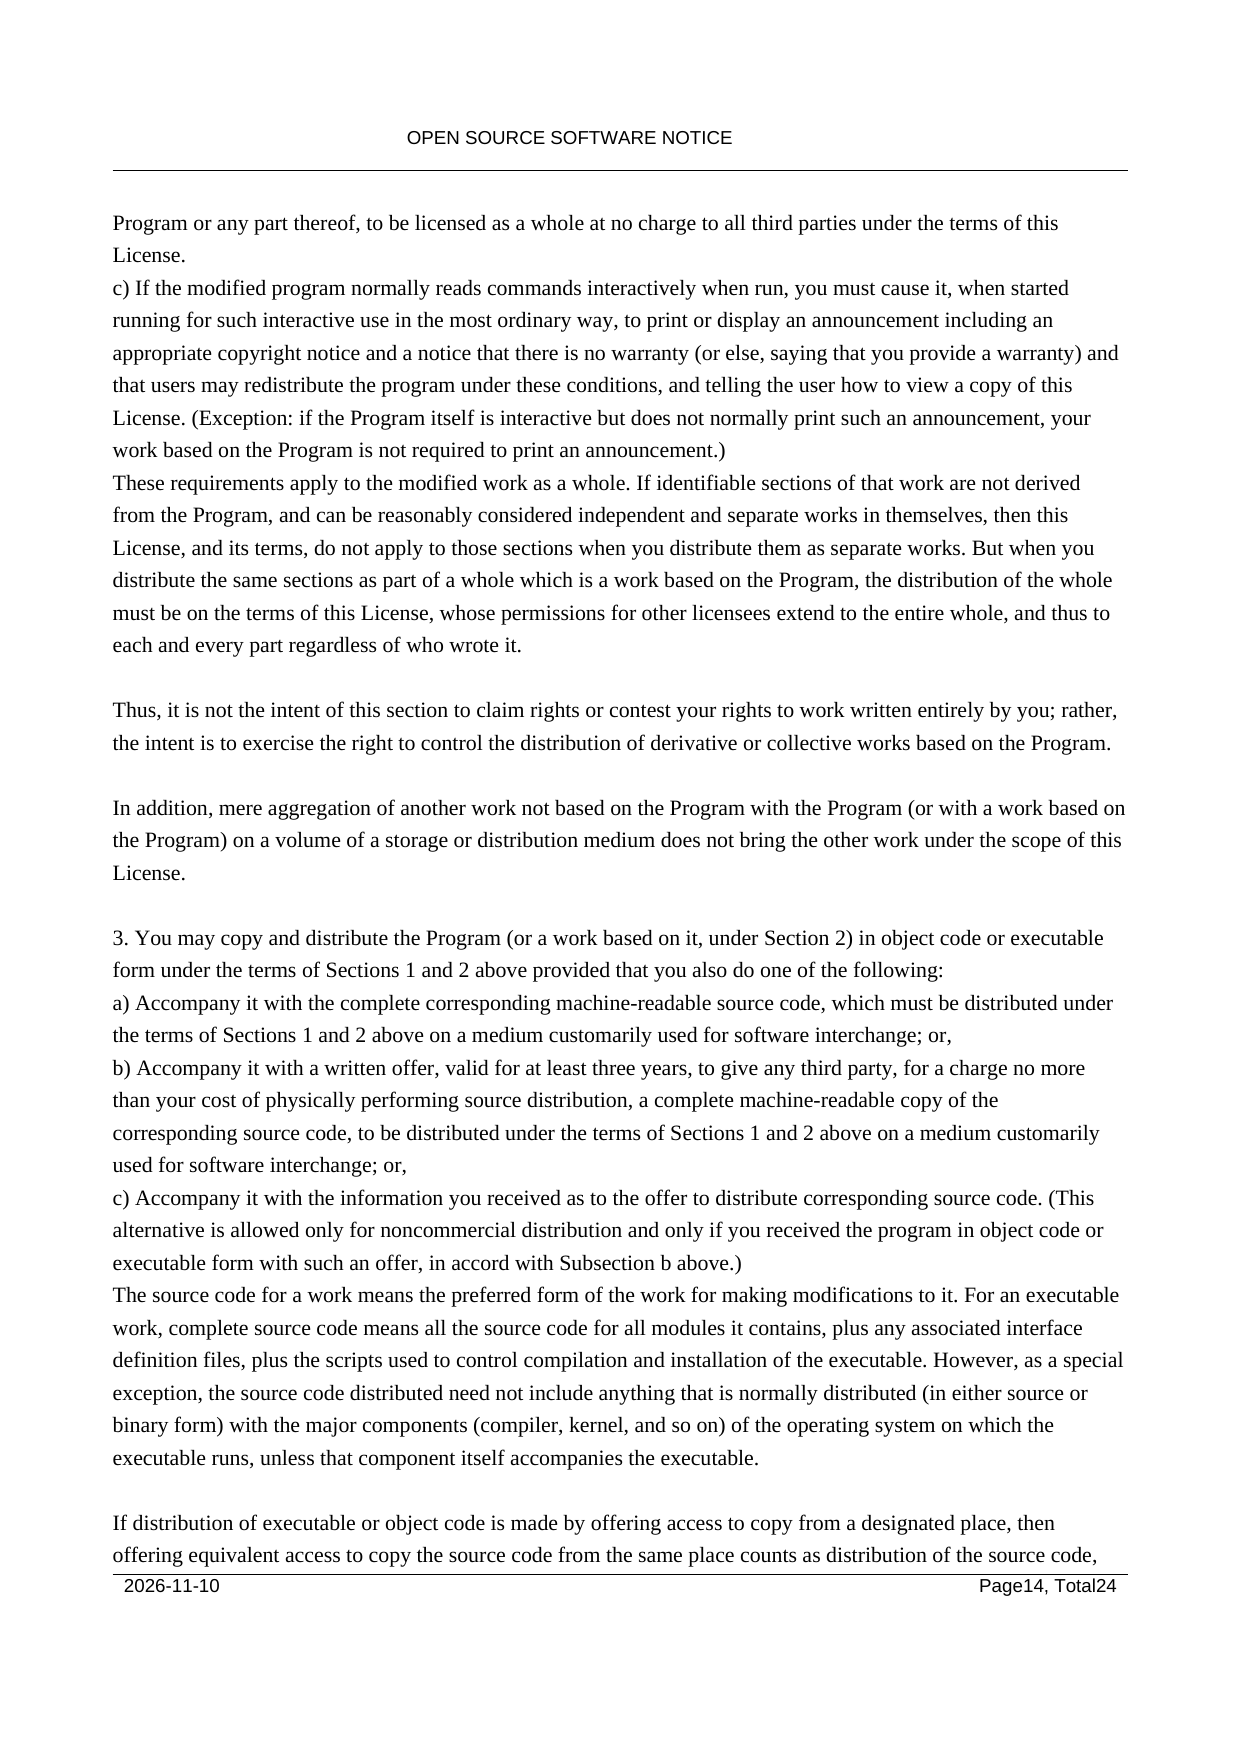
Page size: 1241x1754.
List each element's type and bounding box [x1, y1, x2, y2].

text [112, 206, 1128, 1571]
